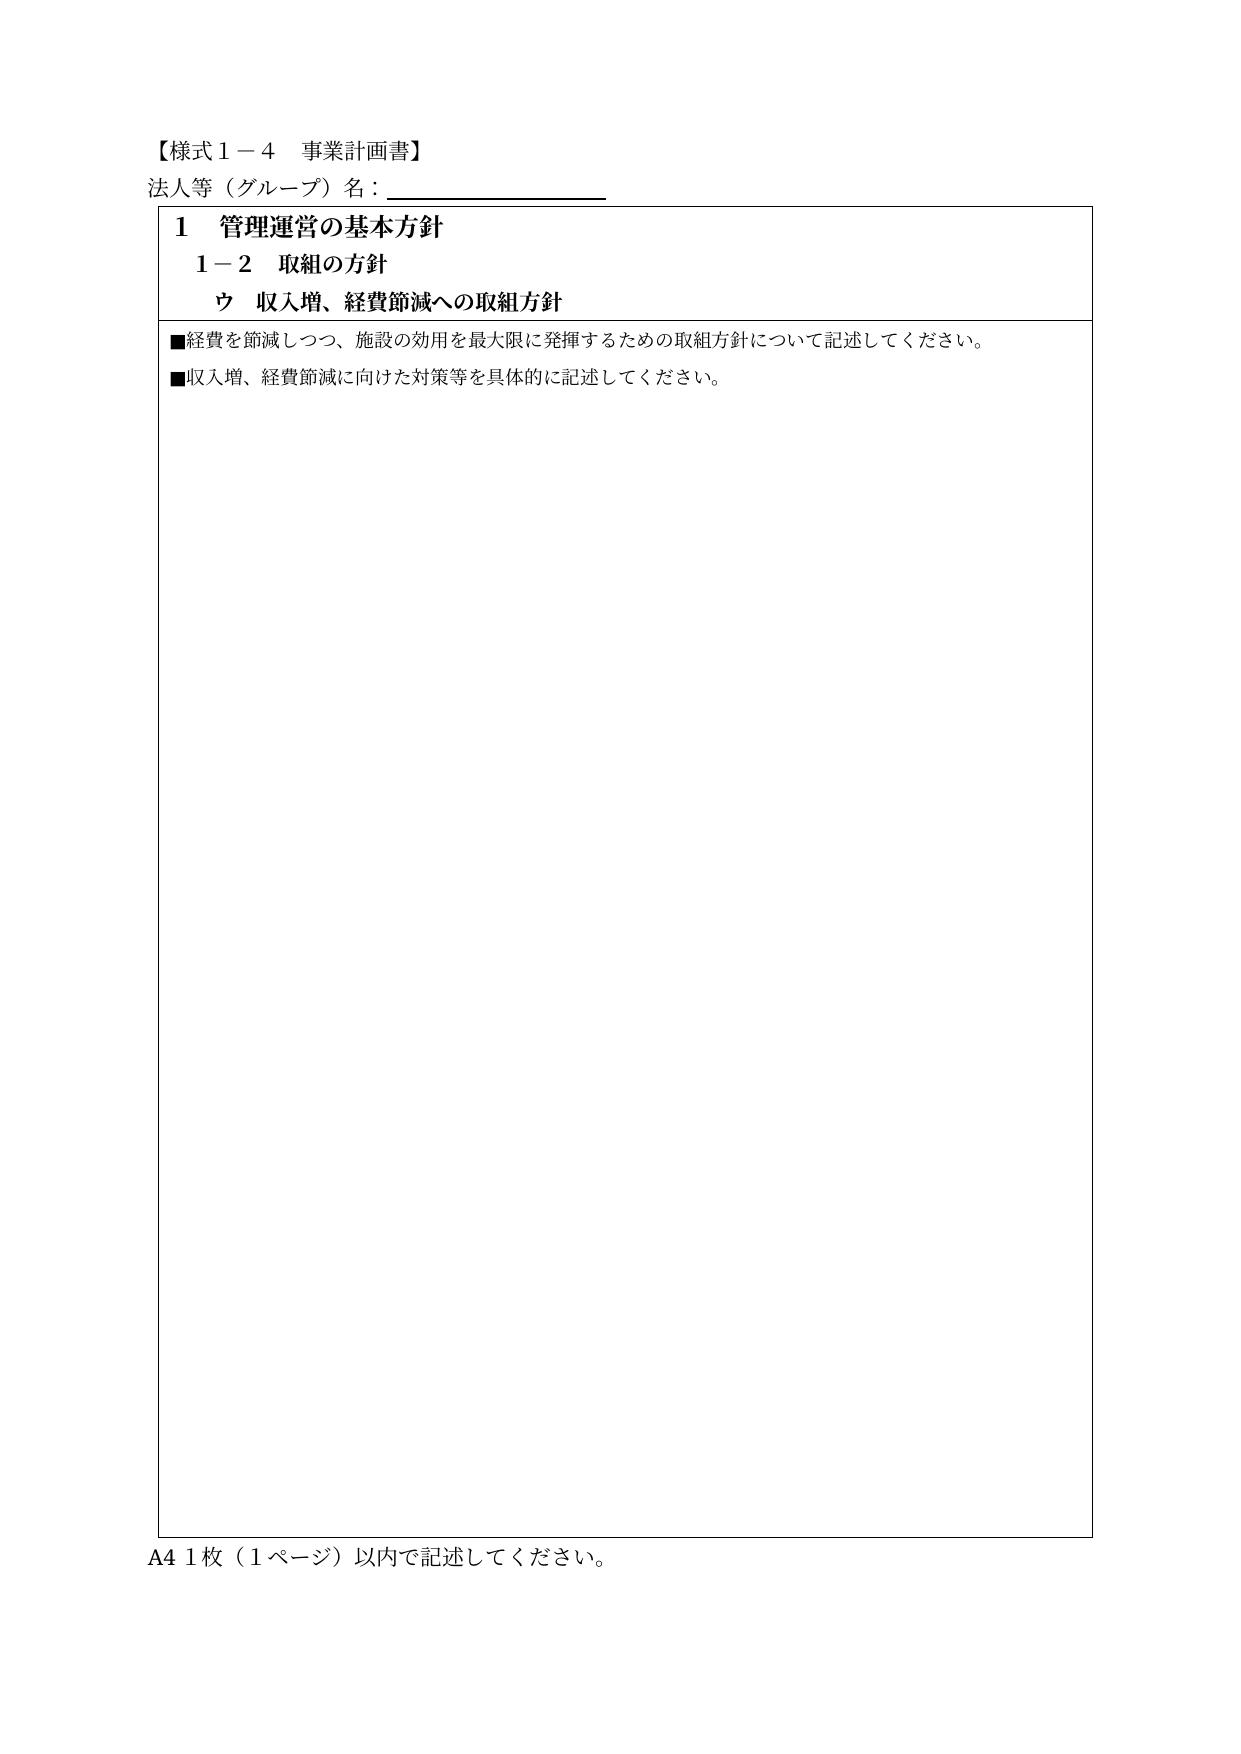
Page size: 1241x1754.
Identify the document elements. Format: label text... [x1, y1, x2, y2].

table_cell ■経費を節減しつつ、施設の効用を最大限に発揮するための取組方針について記述してください。 ■収入増、経費節減に向けた対策等を具体的に記述してください。 [159, 321, 1092, 1537]
table_header １ 管理運営の基本方針 １－２ 取組の方針 ウ 収入増、経費節減への取組方針 [159, 207, 1092, 319]
text 法人等（グループ）名： [148, 168, 1092, 206]
text 【様式１－４ 事業計画書】 [148, 131, 1092, 168]
text A4１枚（１ページ）以内で記述してください。 [148, 1538, 1092, 1575]
